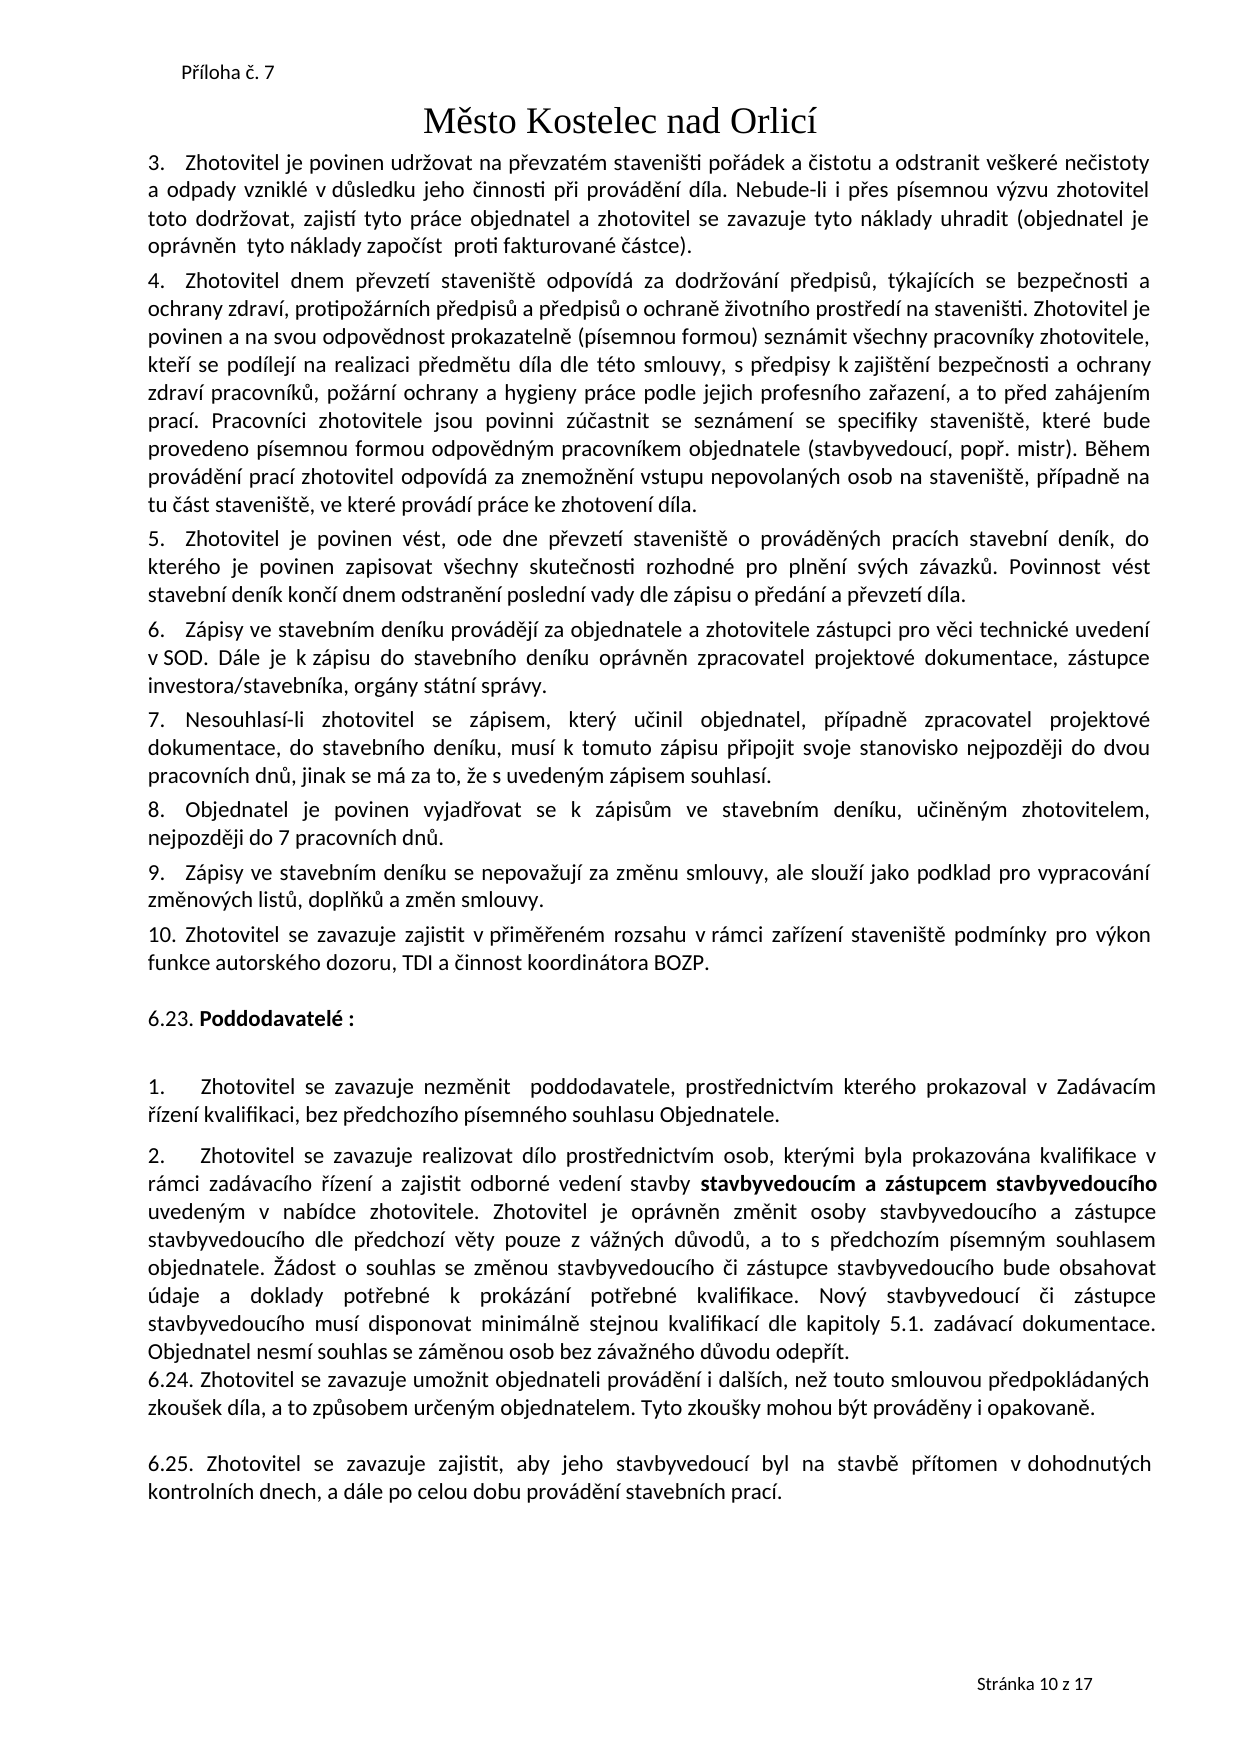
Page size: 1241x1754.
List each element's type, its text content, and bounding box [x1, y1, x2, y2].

text 1. Zhotovitel se zavazuje nezměnit poddodavatele, prostřednictvím kterého prokazoval v Zadávacím řízení kvalifikaci, bez předchozího písemného souhlasu Objednatele. [148, 1072, 1158, 1128]
list Zhotovitel je povinen udržovat na převzatém staveništi pořádek a čistotu a odstranit veškeré nečistoty a odpady vzniklé v důsledku jeho činnosti při provádění díla. Nebude-li i přes písemnou výzvu zhotovitel toto dodržovat, zajistí tyto práce objednatel a zhotovitel se zavazuje tyto náklady uhradit (objednatel je oprávněn tyto náklady započíst proti fakturované částce). [148, 148, 1152, 260]
text 6.25. Zhotovitel se zavazuje zajistit, aby jeho stavbyvedoucí byl na stavbě přítomen v dohodnutých kontrolních dnech, a dále po celou dobu provádění stavebních prací. [148, 1449, 1152, 1505]
list Nesouhlasí-li zhotovitel se zápisem, který učinil objednatel, případně zpracovatel projektové dokumentace, do stavebního deníku, musí k tomuto zápisu připojit svoje stanovisko nejpozději do dvou pracovních dnů, jinak se má za to, že s uvedeným zápisem souhlasí. [148, 705, 1152, 789]
list Zhotovitel se zavazuje zajistit v přiměřeném rozsahu v rámci zařízení staveniště podmínky pro výkon funkce autorského dozoru, TDI a činnost koordinátora BOZP. [148, 920, 1152, 976]
list Zápisy ve stavebním deníku se nepovažují za změnu smlouvy, ale slouží jako podklad pro vypracování změnových listů, doplňků a změn smlouvy. [148, 858, 1152, 914]
text 2. Zhotovitel se zavazuje realizovat dílo prostřednictvím osob, kterými byla prokazována kvalifikace v rámci zadávacího řízení a zajistit odborné vedení stavby stavbyvedoucím a zástupcem stavbyvedoucího uvedeným v nabídce zhotovitele. Zhotovitel je oprávněn změnit osoby stavbyvedoucího a zástupce stavbyvedoucího dle předchozí věty pouze z vážných důvodů, a to s předchozím písemným souhlasem objednatele. Žádost o souhlas se změnou stavbyvedoucího či zástupce stavbyvedoucího bude obsahovat údaje a doklady potřebné k prokázání potřebné kvalifikace. Nový stavbyvedoucí či zástupce stavbyvedoucího musí disponovat minimálně stejnou kvalifikací dle kapitoly 5.1. zadávací dokumentace. Objednatel nesmí souhlas se záměnou osob bez závažného důvodu odepřít. [148, 1141, 1158, 1365]
list Zhotovitel je povinen vést, ode dne převzetí staveniště o prováděných pracích stavební deník, do kterého je povinen zapisovat všechny skutečnosti rozhodné pro plnění svých závazků. Povinnost vést stavební deník končí dnem odstranění poslední vady dle zápisu o předání a převzetí díla. [148, 524, 1152, 608]
list Zápisy ve stavebním deníku provádějí za objednatele a zhotovitele zástupci pro věci technické uvedení v SOD. Dále je k zápisu do stavebního deníku oprávněn zpracovatel projektové dokumentace, zástupce investora/stavebníka, orgány státní správy. [148, 615, 1152, 699]
text 6.24. Zhotovitel se zavazuje umožnit objednateli provádění i dalších, než touto smlouvou předpokládaných zkoušek díla, a to způsobem určeným objednatelem. Tyto zkoušky mohou být prováděny i opakovaně. [148, 1365, 1152, 1421]
list Objednatel je povinen vyjadřovat se k zápisům ve stavebním deníku, učiněným zhotovitelem, nejpozději do 7 pracovních dnů. [148, 795, 1152, 851]
text 6.23. Poddodavatelé : [148, 1004, 1152, 1032]
list Zhotovitel dnem převzetí staveniště odpovídá za dodržování předpisů, týkajících se bezpečnosti a ochrany zdraví, protipožárních předpisů a předpisů o ochraně životního prostředí na staveništi. Zhotovitel je povinen a na svou odpovědnost prokazatelně (písemnou formou) seznámit všechny pracovníky zhotovitele, kteří se podílejí na realizaci předmětu díla dle této smlouvy, s předpisy k zajištění bezpečnosti a ochrany zdraví pracovníků, požární ochrany a hygieny práce podle jejich profesního zařazení, a to před zahájením prací. Pracovníci zhotovitele jsou povinni zúčastnit se seznámení se specifiky staveniště, které bude provedeno písemnou formou odpovědným pracovníkem objednatele (stavbyvedoucí, popř. mistr). Během provádění prací zhotovitel odpovídá za znemožnění vstupu nepovolaných osob na staveniště, případně na tu část staveniště, ve které provádí práce ke zhotovení díla. [148, 266, 1152, 518]
